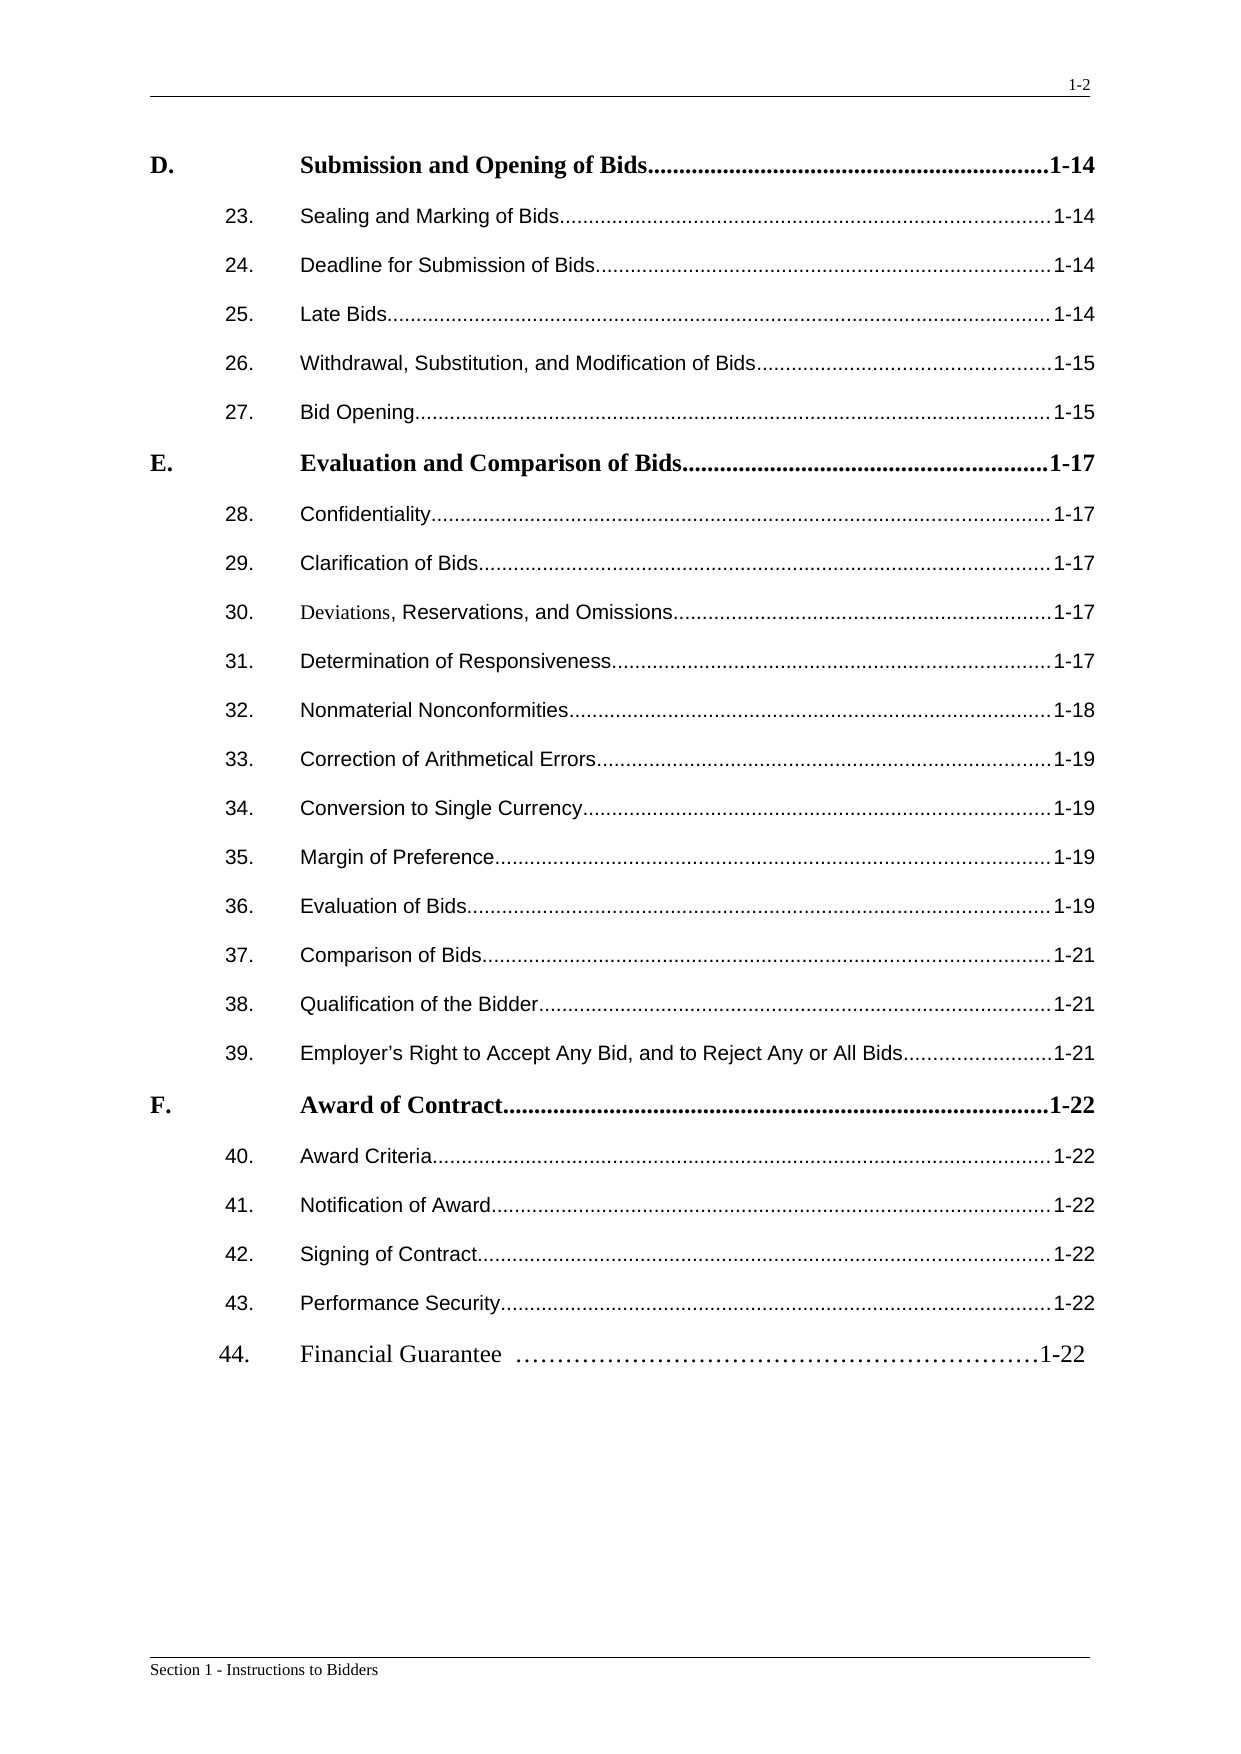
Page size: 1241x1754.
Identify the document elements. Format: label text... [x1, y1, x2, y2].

text 40. Award Criteria 1-22 [225, 1144, 1079, 1168]
text 38. Qualification of the Bidder 1-21 [225, 992, 1079, 1016]
text 33. Correction of Arithmetical Errors 1-19 [225, 747, 1079, 771]
text 27. Bid Opening 1-15 [225, 399, 1079, 423]
text 30. Deviations, Reservations, and Omissions 1-17 [225, 600, 1079, 624]
text 35. Margin of Preference 1-19 [225, 845, 1079, 869]
text 42. Signing of Contract 1-22 [225, 1242, 1079, 1266]
text 23. Sealing and Marking of Bids 1-14 [225, 204, 1079, 228]
text E. Evaluation and Comparison of Bids 1-17 [150, 448, 1090, 477]
text 31. Determination of Responsiveness 1-17 [225, 649, 1079, 673]
text 36. Evaluation of Bids 1-19 [225, 894, 1079, 918]
text 24. Deadline for Submission of Bids 1-14 [225, 253, 1079, 277]
text 34. Conversion to Single Currency 1-19 [225, 796, 1079, 820]
text 32. Nonmaterial Nonconformities 1-18 [225, 698, 1079, 722]
text 29. Clarification of Bids 1-17 [225, 551, 1079, 575]
text 41. Notification of Award 1-22 [225, 1193, 1079, 1217]
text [187, 1339, 1090, 1397]
text F. Award of Contract 1-22 [150, 1090, 1090, 1119]
text 37. Comparison of Bids 1-21 [225, 943, 1079, 967]
text 25. Late Bids 1-14 [225, 302, 1079, 326]
text 26. Withdrawal, Substitution, and Modification of Bids 1-15 [225, 351, 1079, 374]
text D. Submission and Opening of Bids 1-14 [150, 150, 1090, 179]
text 39. Employer’s Right to Accept Any Bid, and to Reject Any or All Bids 1-21 [225, 1041, 1079, 1065]
text 28. Confidentiality 1-17 [225, 502, 1079, 526]
text 43. Performance Security 1-22 [225, 1291, 1079, 1314]
